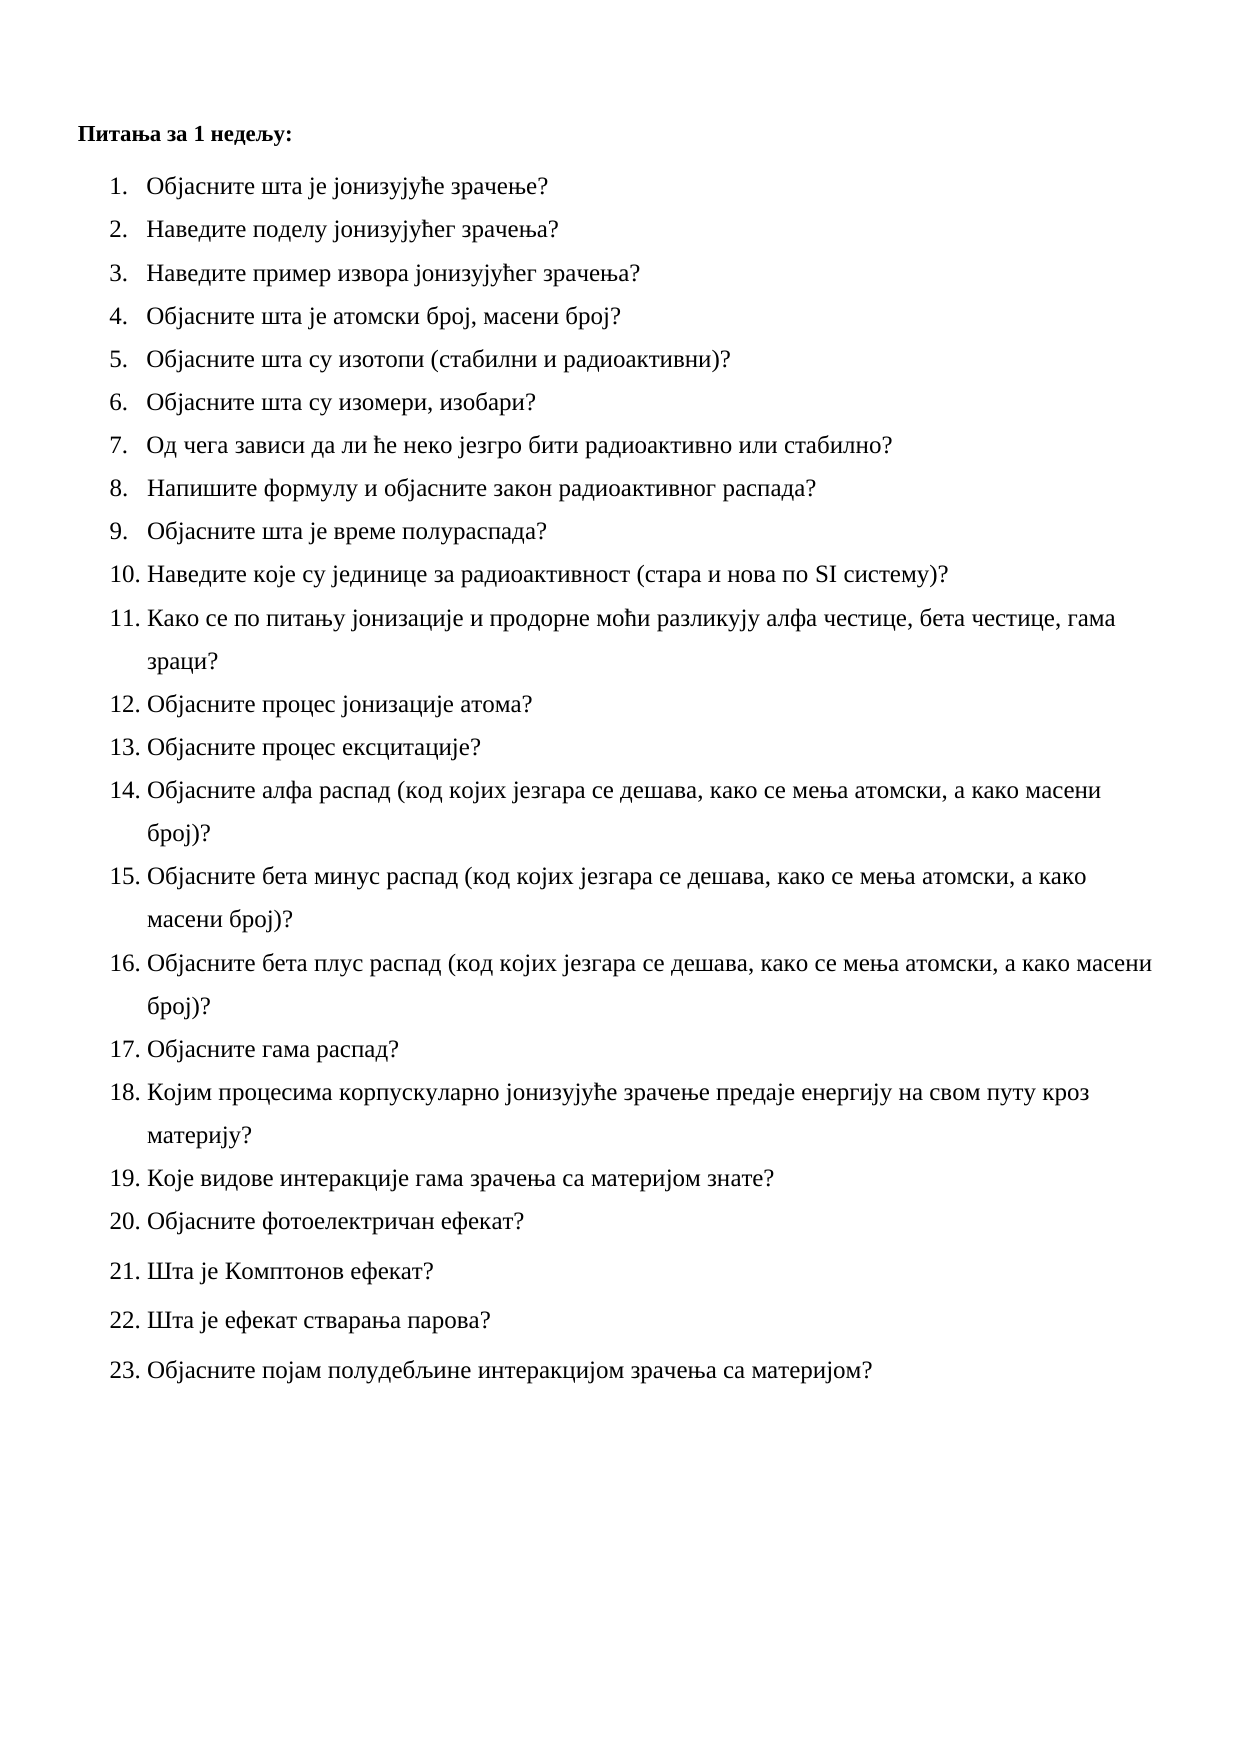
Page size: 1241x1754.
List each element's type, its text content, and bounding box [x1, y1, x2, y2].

list Шта је Комптонов ефекат? [109, 1256, 1162, 1285]
list Објасните фотоелектричан ефекат? [109, 1206, 1162, 1235]
list Објасните бета плус распад (код којих језгара се дешава, како се мења атомски, а како масени број)? [109, 948, 1162, 1019]
list Наведите које су јединице за радиоактивност (стара и нова по SI систему)? [109, 559, 1162, 588]
list Објасните алфа распад (код којих језгара се дешава, како се мења атомски, а како масени број)? [109, 775, 1162, 847]
list Које видове интеракције гама зрачења са материјом знате? [109, 1163, 1162, 1192]
list Објасните гама распад? [109, 1034, 1162, 1063]
list Којим процесима корпускуларно јонизујуће зрачење предаје енергију на свом путу кроз материју? [109, 1077, 1162, 1149]
list Објасните шта је јонизујуће зрачење? [109, 171, 1162, 200]
list Од чега зависи да ли ће неко језгро бити радиоактивно или стабилно? [109, 430, 1162, 459]
list Наведите поделу јонизујућег зрачења? [109, 214, 1162, 243]
text Питања за 1 недељу: [72, 120, 1162, 147]
list Објасните процес ексцитације? [109, 732, 1162, 761]
list Објасните шта је атомски број, масени број? [109, 301, 1162, 329]
list Напишите формулу и објасните закон радиоактивног распада? [109, 473, 1162, 502]
list Како се по питању јонизације и продорне моћи разликују алфа честице, бета честице, гама зраци? [109, 603, 1162, 674]
list Објасните бета минус распад (код којих језгара се дешава, како се мења атомски, а како масени број)? [109, 861, 1162, 933]
list Објасните шта су изомери, изобари? [109, 387, 1162, 416]
list Објасните шта је време полураспада? [109, 516, 1162, 545]
list Објасните појам полудебљинe интеракцијoм зрачења са материјом? [109, 1355, 1162, 1384]
list Шта је ефекат стварања парова? [109, 1306, 1162, 1334]
list Објасните процес јонизације атома? [109, 689, 1162, 718]
list Објасните шта су изотопи (стабилни и радиоактивни)? [109, 344, 1162, 373]
list Наведите пример извора јонизујућег зрачења? [109, 258, 1162, 286]
